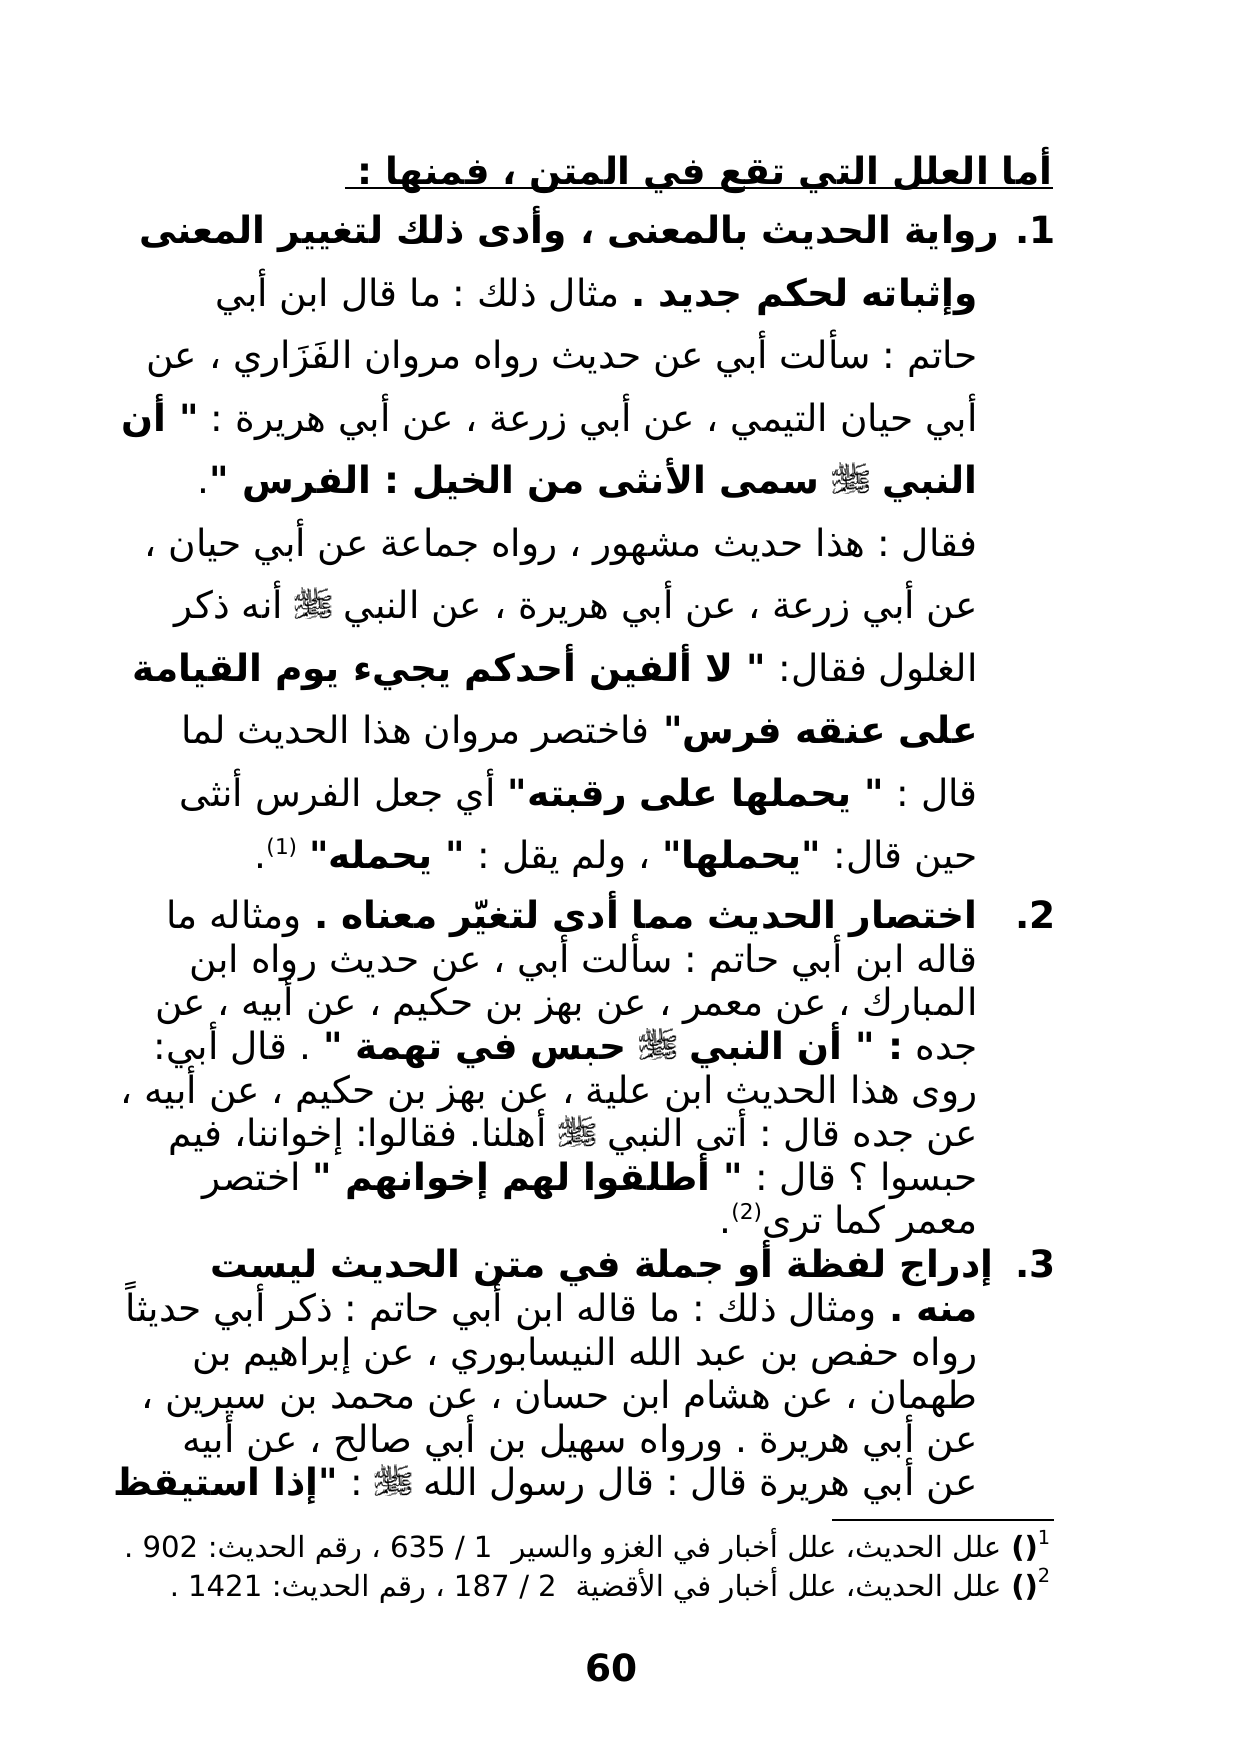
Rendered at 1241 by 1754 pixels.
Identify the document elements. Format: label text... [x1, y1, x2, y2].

list رواية الحديث بالمعنى ، وأدى ذلك لتغيير المعنى وإثباته لحكم جديد . مثال ذلك : ما قال ابن أبي حاتم : سألت أبي عن حديث رواه مروان الفَزَاري ، عن أبي حيان التيمي ، عن أبي زرعة ، عن أبي هريرة : " أن النبي سمى الأنثى من الخيل : الفرس ". فقال : هذا حديث مشهور ، رواه جماعة عن أبي حيان ، عن أبي زرعة ، عن أبي هريرة ، عن النبي أنه ذكر الغلول فقال: " لا ألفين أحدكم يجيء يوم القيامة على عنقه فرس" فاختصر مروان هذا الحديث لما قال : " يحملها على رقبته" أي جعل الفرس أنثى حين قال: "يحملها" ، ولم يقل : " يحمله" (). [112, 194, 1015, 881]
picture [294, 587, 332, 619]
picture [639, 1028, 677, 1060]
picture [832, 462, 869, 494]
picture [374, 1464, 412, 1496]
text أما العلل التي تقع في المتن ، فمنها : [169, 150, 1053, 194]
picture [558, 1115, 596, 1147]
list اختصار الحديث مما أدى لتغيّر معناه . ومثاله ما قاله ابن أبي حاتم : سألت أبي ، عن حديث رواه ابن المبارك ، عن معمر ، عن بهز بن حكيم ، عن أبيه ، عن جده : " أن النبي حبس في تهمة " . قال أبي: روى هذا الحديث ابن علية ، عن بهز بن حكيم ، عن أبيه ، عن جده قال : أتى النبي أهلنا. فقالوا: إخواننا، فيم حبسوا ؟ قال : " أطلقوا لهم إخوانهم " اختصر معمر كما ترى(). [112, 894, 1015, 1243]
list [112, 1243, 1015, 1505]
